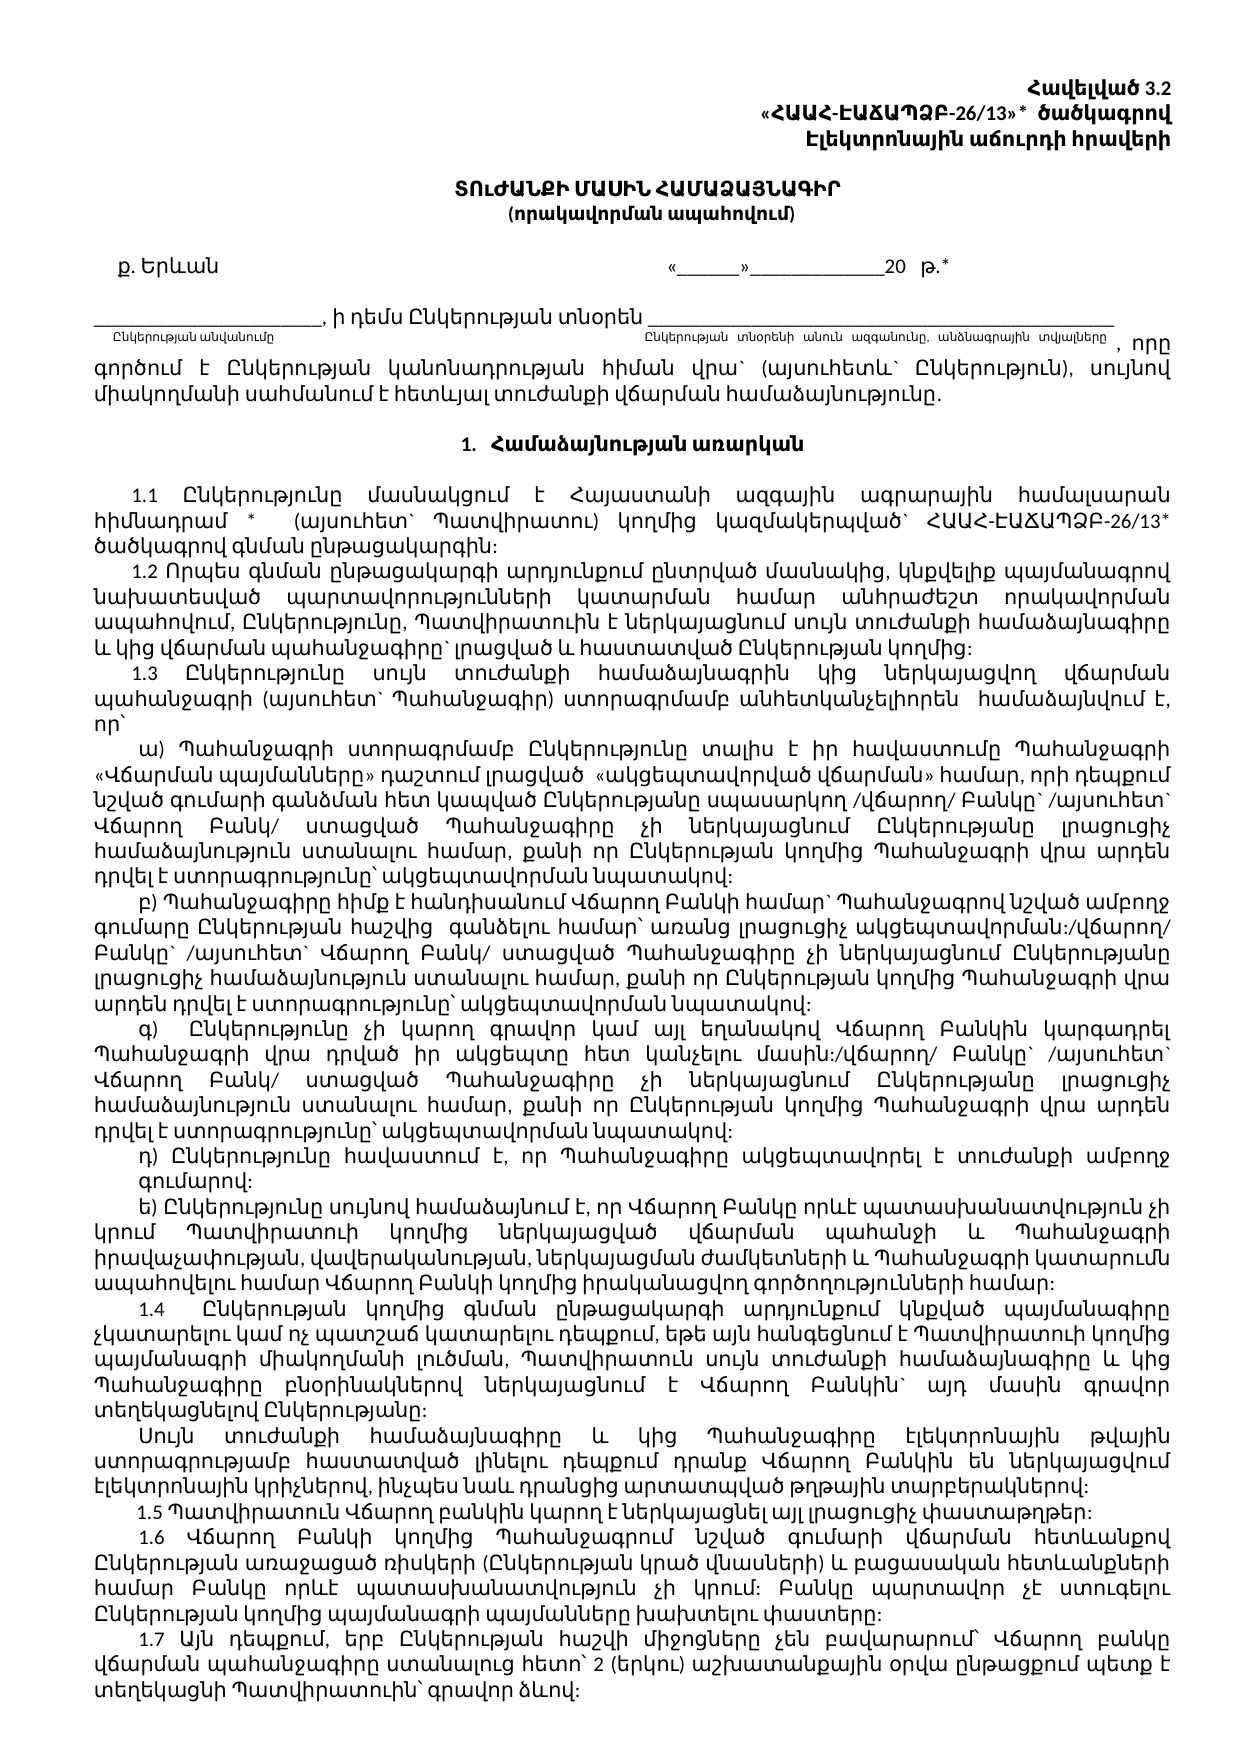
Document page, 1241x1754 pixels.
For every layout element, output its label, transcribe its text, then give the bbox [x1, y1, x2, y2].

text «ՀԱԱՀ-ԷԱՃԱՊՁԲ-26/13»* ծածկագրով [94, 100, 1171, 126]
text 1.5 Պատվիրատուն Վճարող բանկին կարող է ներկայացնել այլ լրացուցիչ փաստաթղթեր: [94, 1499, 1171, 1524]
text ՏՈւԺԱՆՔԻ ՄԱՍԻՆ ՀԱՄԱՁԱՅՆԱԳԻՐ [94, 177, 1171, 202]
text 1.3 Ընկերությունը սույն տուժանքի համաձայնագրին կից ներկայացվող վճարման պահանջագրի (այսուհետ` Պահանջագիր) ստորագրմամբ անհետկանչելիորեն համաձայնվում է, որ՝ [94, 660, 1171, 737]
text 1.1 Ընկերությունը մասնակցում է Հայաստանի ազգային ագրարային համալսարան հիմնադրամ * (այսուհետ` Պատվիրատու) կողմից կազմակերպված` ՀԱԱՀ-ԷԱՃԱՊՁԲ-26/13* ծածկագրով գնման ընթացակարգին: [94, 482, 1171, 559]
text դ) Ընկերությունը հավաստում է, որ Պահանջագիրը ակցեպտավորել է տուժանքի ամբողջ գումարով: [138, 1143, 1171, 1194]
text Էլեկտրոնային աճուրդի հրավերի [94, 126, 1171, 151]
text Ընկերության անվանումը Ընկերության տնօրենի անուն ազգանունը, անձնագրային տվյալները , որը գործում է Ընկերության կանոնադրության հիման վրա` (այսուհետև` Ընկերություն), սույնով միակողմանի սահմանում է հետևյալ տուժանքի վճարման համաձայնությունը. [94, 330, 1171, 406]
text (որակավորման ապահովում) [94, 202, 1171, 225]
text ա) Պահանջագրի ստորագրմամբ Ընկերությունը տալիս է իր հավաստումը Պահանջագրի «Վճարման պայմանները» դաշտում լրացված «ակցեպտավորված վճարման» համար, որի դեպքում նշված գումարի գանձման հետ կապված Ընկերությանը սպասարկող /վճարող/ Բանկը` /այսուհետ` Վճարող Բանկ/ ստացված Պահանջագիրը չի ներկայացնում Ընկերությանը լրացուցիչ համաձայնություն ստանալու համար, քանի որ Ընկերության կողմից Պահանջագրի վրա արդեն դրվել է ստորագրությունը՝ ակցեպտավորման նպատակով: [94, 737, 1171, 889]
text 1.7 Այն դեպքում, երբ Ընկերության հաշվի միջոցները չեն բավարարում՝ Վճարող բանկը վճարման պահանջագիրը ստանալուց հետո՝ 2 (երկու) աշխատանքային օրվա ընթացքում պետք է տեղեկացնի Պատվիրատուին՝ գրավոր ձևով: [94, 1626, 1171, 1702]
text գ) Ընկերությունը չի կարող գրավոր կամ այլ եղանակով Վճարող Բանկին կարգադրել Պահանջագրի վրա դրված իր ակցեպտը հետ կանչելու մասին:/վճարող/ Բանկը` /այսուհետ` Վճարող Բանկ/ ստացված Պահանջագիրը չի ներկայացնում Ընկերությանը լրացուցիչ համաձայնություն ստանալու համար, քանի որ Ընկերության կողմից Պահանջագրի վրա արդեն դրվել է ստորագրությունը՝ ակցեպտավորման նպատակով: [94, 1016, 1171, 1143]
text Հավելված 3.2 [94, 75, 1171, 100]
text բ) Պահանջագիրը հիմք է հանդիսանում Վճարող Բանկի համար` Պահանջագրով նշված ամբողջ գումարը Ընկերության հաշվից գանձելու համար՝ առանց լրացուցիչ ակցեպտավորման:/վճարող/ Բանկը` /այսուհետ` Վճարող Բանկ/ ստացված Պահանջագիրը չի ներկայացնում Ընկերությանը լրացուցիչ համաձայնություն ստանալու համար, քանի որ Ընկերության կողմից Պահանջագրի վրա արդեն դրվել է ստորագրությունը՝ ակցեպտավորման նպատակով: [94, 889, 1171, 1016]
text 1.2 Որպես գնման ընթացակարգի արդյունքում ընտրված մասնակից, կնքվելիք պայմանագրով նախատեսված պարտավորությունների կատարման համար անհրաժեշտ որակավորման ապահովում, Ընկերությունը, Պատվիրատուին է ներկայացնում սույն տուժանքի համաձայնագիրը և կից վճարման պահանջագիրը` լրացված և հաստատված Ընկերության կողմից: [94, 559, 1171, 660]
text ե) Ընկերությունը սույնով համաձայնում է, որ Վճարող Բանկը որևէ պատասխանատվություն չի կրում Պատվիրատուի կողմից ներկայացված վճարման պահանջի և Պահանջագրի իրավաչափության, վավերականության, ներկայացման ժամկետների և Պահանջագրի կատարումն ապահովելու համար Վճարող Բանկի կողմից իրականացվող գործողությունների համար: [94, 1194, 1171, 1296]
text 1.6 Վճարող Բանկի կողմից Պահանջագրում նշված գումարի վճարման հետևանքով Ընկերության առաջացած ռիսկերի (Ընկերության կրած վնասների) և բացասական հետևանքների համար Բանկը որևէ պատասխանատվություն չի կրում: Բանկը պարտավոր չէ ստուգելու Ընկերության կողմից պայմանագրի պայմանները խախտելու փաստերը: [94, 1524, 1171, 1626]
text 1.4 Ընկերության կողմից գնման ընթացակարգի արդյունքում կնքված պայմանագիրը չկատարելու կամ ոչ պատշաճ կատարելու դեպքում, եթե այն հանգեցնում է Պատվիրատուի կողմից պայմանագրի միակողմանի լուծման, Պատվիրատուն սույն տուժանքի համաձայնագիրը և կից Պահանջագիրը բնօրինակներով ներկայացնում է Վճարող Բանկին` այդ մասին գրավոր տեղեկացնելով Ընկերությանը: [94, 1296, 1171, 1423]
text 1. Համաձայնության առարկան [94, 432, 1171, 457]
text Սույն տուժանքի համաձայնագիրը և կից Պահանջագիրը էլեկտրոնային թվային ստորագրությամբ հաստատված լինելու դեպքում դրանք Վճարող Բանկին են ներկայացվում էլեկտրոնային կրիչներով, ինչպես նաև դրանցից արտատպված թղթային տարբերակներով: [94, 1423, 1171, 1499]
text ք. Երևան «______»_____________20 թ.* [94, 254, 1171, 279]
text ______________________, ի դեմս Ընկերության տնօրեն _____________________________________________ [94, 304, 1171, 330]
